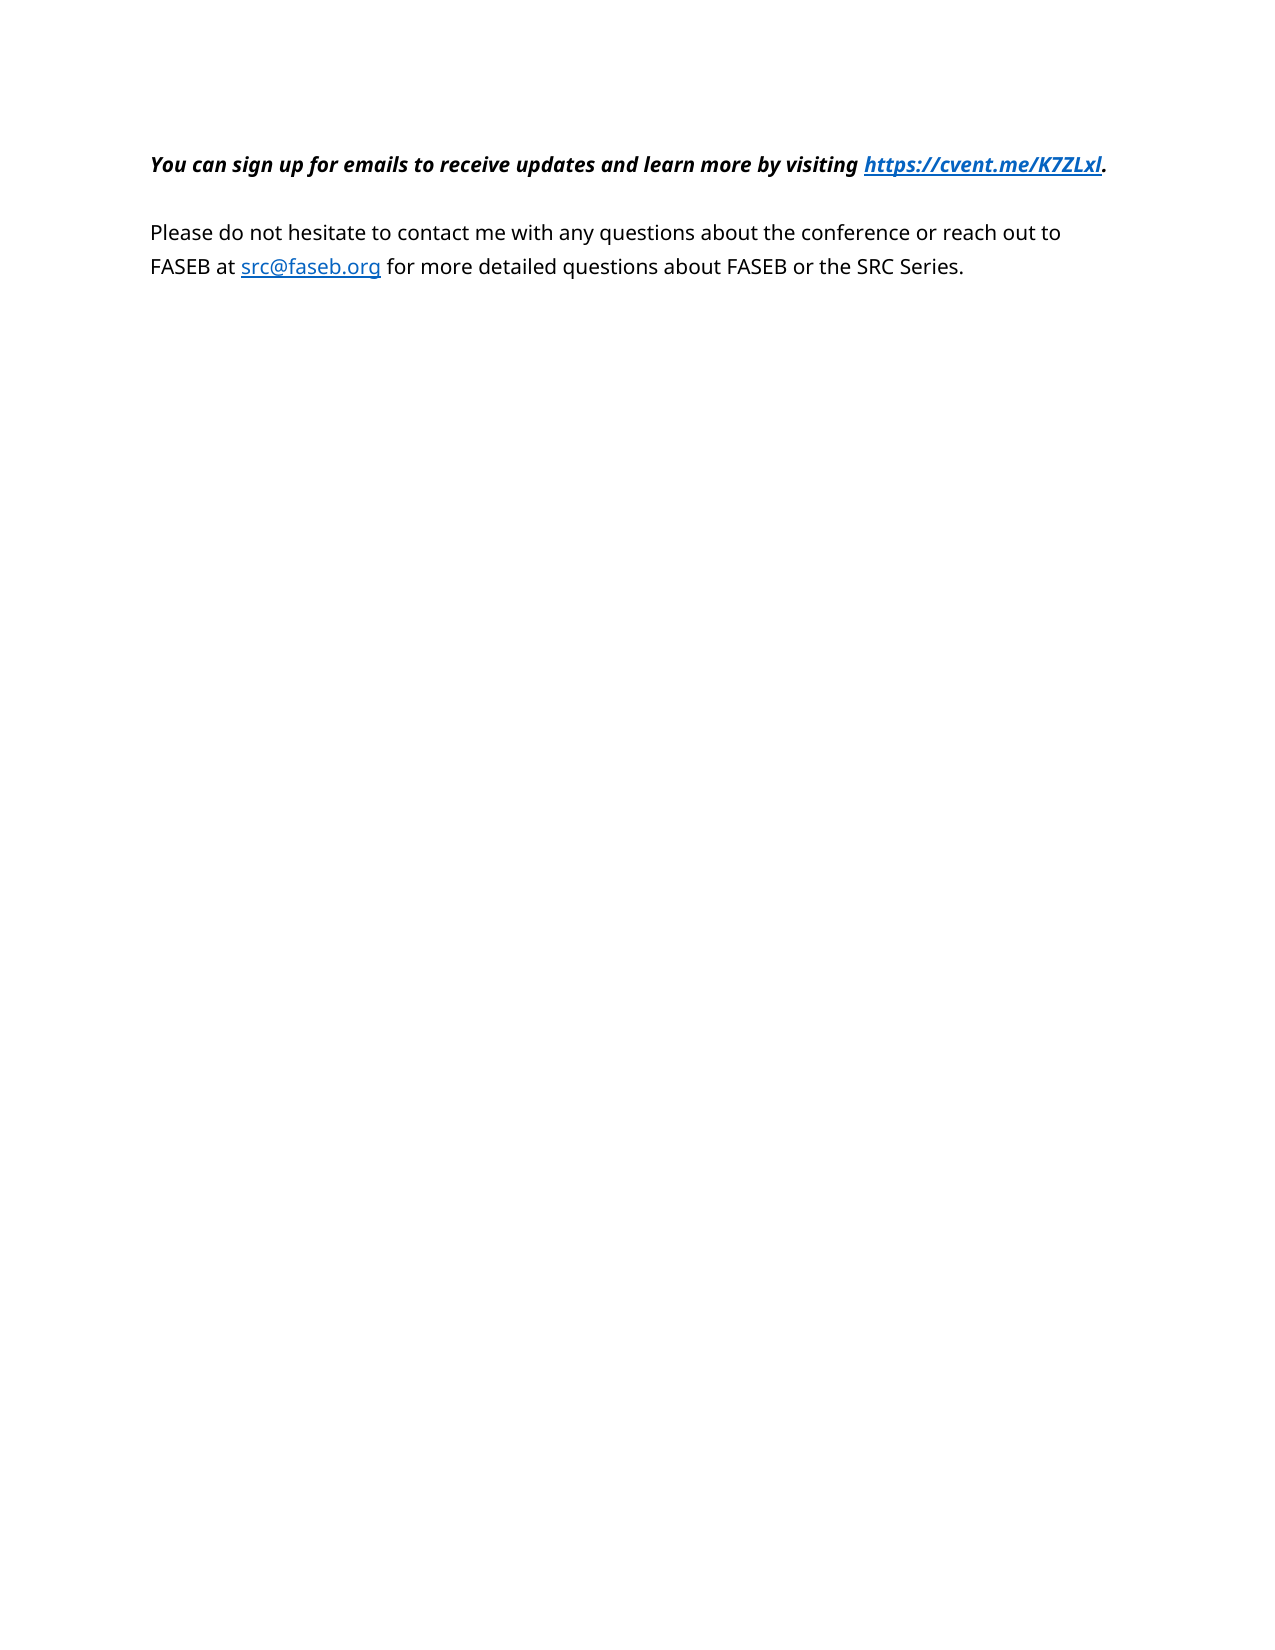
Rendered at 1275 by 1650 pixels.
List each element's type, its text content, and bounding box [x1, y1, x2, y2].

text You can sign up for emails to receive updates and learn more by visiting https://cvent.me/K7ZLxl. [150, 150, 1125, 178]
text Please do not hesitate to contact me with any questions about the conference or reach out to FASEB at src@faseb.org for more detailed questions about FASEB or the SRC Series. [150, 218, 1125, 281]
